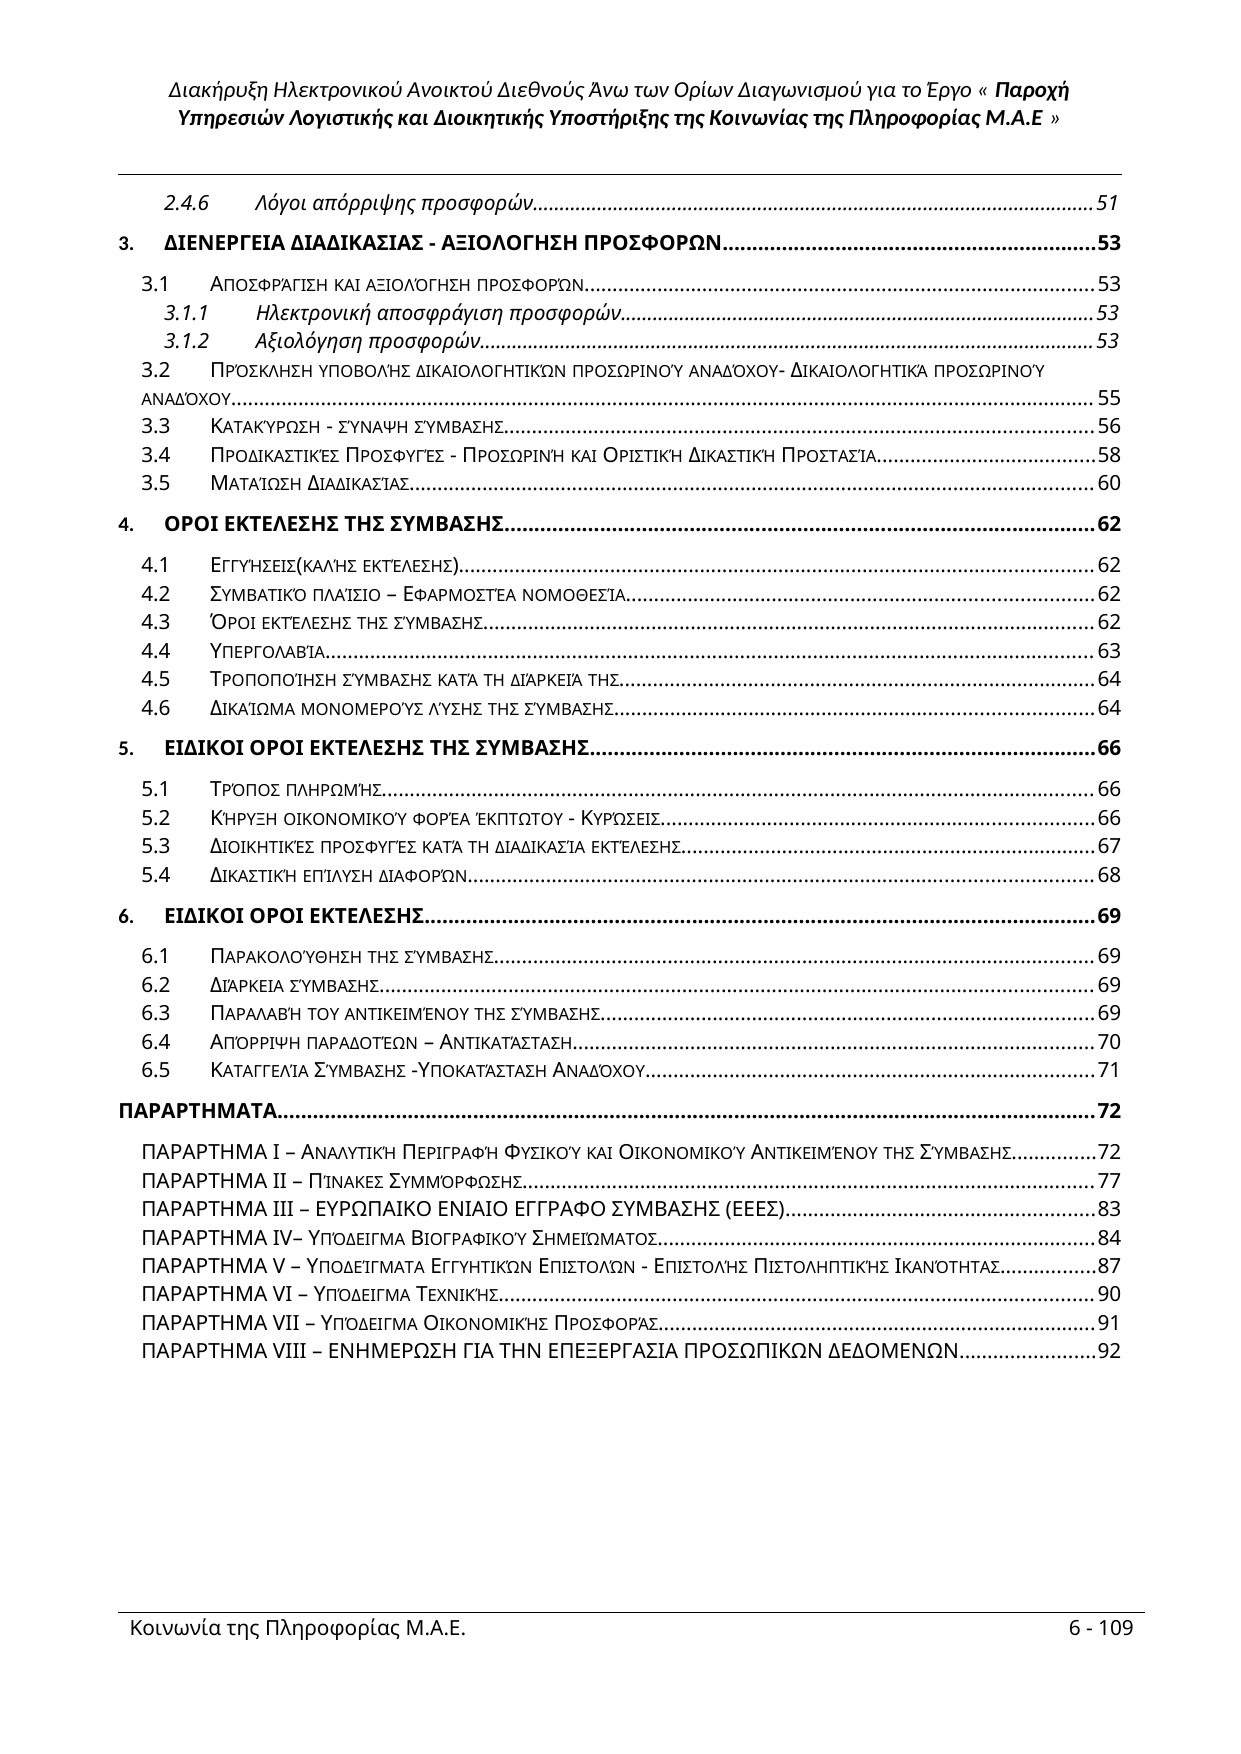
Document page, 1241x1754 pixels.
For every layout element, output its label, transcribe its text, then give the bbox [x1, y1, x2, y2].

text 6.5 Καταγγελία Σύμβασης -Υποκατάσταση Αναδόχου 71 [141, 1055, 1122, 1084]
text 6.1 Παρακολούθηση της σύμβασης 69 [141, 942, 1122, 970]
text 5. ΕΙΔΙΚΟΙ ΟΡΟΙ ΕΚΤΕΛΕΣΗΣ ΤΗΣ ΣΥΜΒΑΣΗΣ 66 [118, 733, 1122, 762]
text 5.1 Τρόπος πληρωμής 66 [141, 774, 1122, 803]
text ΠΑΡΑΡΤΗΜΑ Ι – Αναλυτική Περιγραφή Φυσικού και Οικονομικού Αντικειμένου της Σύμβασης 72 [141, 1137, 1122, 1166]
text 3.4 Προδικαστικές Προσφυγές - Προσωρινή και Οριστική Δικαστική Προστασία 58 [141, 440, 1122, 468]
text 6. ΕΙΔΙΚΟΙ ΟΡΟΙ ΕΚΤΕΛΕΣΗΣ 69 [118, 901, 1122, 929]
text ΠΑΡΑΡΤΗΜΑ IV– Υπόδειγμα Βιογραφικού Σημειώματος 84 [141, 1223, 1122, 1251]
text 6.3 Παραλαβή του αντικειμένου της σύμβασης 69 [141, 998, 1122, 1027]
text 4.1 Εγγυήσεις(καλής εκτέλεσης) 62 [141, 550, 1122, 579]
text 3.1.2 Αξιολόγηση προσφορών 53 [164, 326, 1122, 355]
text 4.3 Όροι εκτέλεσης της σύμβασης 62 [141, 607, 1122, 636]
text 3.2 Πρόσκληση υποβολής δικαιολογητικών προσωρινού αναδόχου- Δικαιολογητικά προσωρινού αναδόχου 55 [141, 355, 1122, 412]
text ΠΑΡΑΡΤΗΜΑ VI – Υπόδειγμα Τεχνικής 90 [141, 1279, 1122, 1308]
text 4.6 Δικαίωμα μονομερούς λύσης της σύμβασης 64 [141, 693, 1122, 721]
text 5.2 Κήρυξη οικονομικού φορέα έκπτωτου - Κυρώσεις 66 [141, 803, 1122, 831]
text 4.5 Τροποποίηση σύμβασης κατά τη διάρκειά της 64 [141, 664, 1122, 693]
text 6.2 Διάρκεια σύμβασης 69 [141, 970, 1122, 998]
text 3.1 Αποσφράγιση και αξιολόγηση προσφορών 53 [141, 269, 1122, 298]
text 3.3 Κατακύρωση - σύναψη σύμβασης 56 [141, 412, 1122, 440]
text 4.4 Υπεργολαβία 63 [141, 636, 1122, 664]
text 6.4 Απόρριψη παραδοτέων – Αντικατάσταση 70 [141, 1027, 1122, 1055]
text 3.1.1 Ηλεκτρονική αποσφράγιση προσφορών 53 [164, 298, 1122, 326]
text 3. ΔΙΕΝΕΡΓΕΙΑ ΔΙΑΔΙΚΑΣΙΑΣ - ΑΞΙΟΛΟΓΗΣΗ ΠΡΟΣΦΟΡΩΝ 53 [118, 228, 1122, 257]
text ΠΑΡΑΡΤΗΜΑ ΙΙI – ΕΥΡΩΠΑΙΚΟ ΕΝΙΑΙΟ ΕΓΓΡΑΦΟ ΣΥΜΒΑΣΗΣ (ΕΕΕΣ) 83 [141, 1194, 1122, 1223]
text ΠΑΡΑΡΤΗΜΑ VIII – ΕΝΗΜΕΡΩΣΗ ΓΙΑ ΤΗΝ ΕΠΕΞΕΡΓΑΣΙΑ ΠΡΟΣΩΠΙΚΩΝ ΔΕΔΟΜΕΝΩΝ 92 [141, 1336, 1122, 1365]
text 5.4 Δικαστική επίλυση διαφορών 68 [141, 860, 1122, 888]
text 5.3 Διοικητικές προσφυγές κατά τη διαδικασία εκτέλεσης 67 [141, 831, 1122, 860]
text 2.4.6 Λόγοι απόρριψης προσφορών 51 [164, 188, 1122, 216]
text ΠΑΡΑΡΤΗΜΑ V – Υποδείγματα Εγγυητικών Επιστολών - Επιστολής Πιστοληπτικής Ικανότητας 87 [141, 1251, 1122, 1279]
text ΠΑΡΑΡΤΗΜΑΤΑ 72 [118, 1096, 1122, 1125]
text 4. ΟΡΟΙ ΕΚΤΕΛΕΣΗΣ ΤΗΣ ΣΥΜΒΑΣΗΣ 62 [118, 509, 1122, 538]
text ΠΑΡΑΡΤΗΜΑ VII – Υπόδειγμα Οικονομικής Προσφοράς 91 [141, 1308, 1122, 1336]
text 4.2 Συμβατικό πλαίσιο – Εφαρμοστέα νομοθεσία 62 [141, 579, 1122, 607]
text ΠΑΡΑΡΤΗΜΑ ΙΙ – Πίνακες Συμμόρφωσης 77 [141, 1166, 1122, 1194]
text 3.5 Ματαίωση Διαδικασίας 60 [141, 468, 1122, 497]
